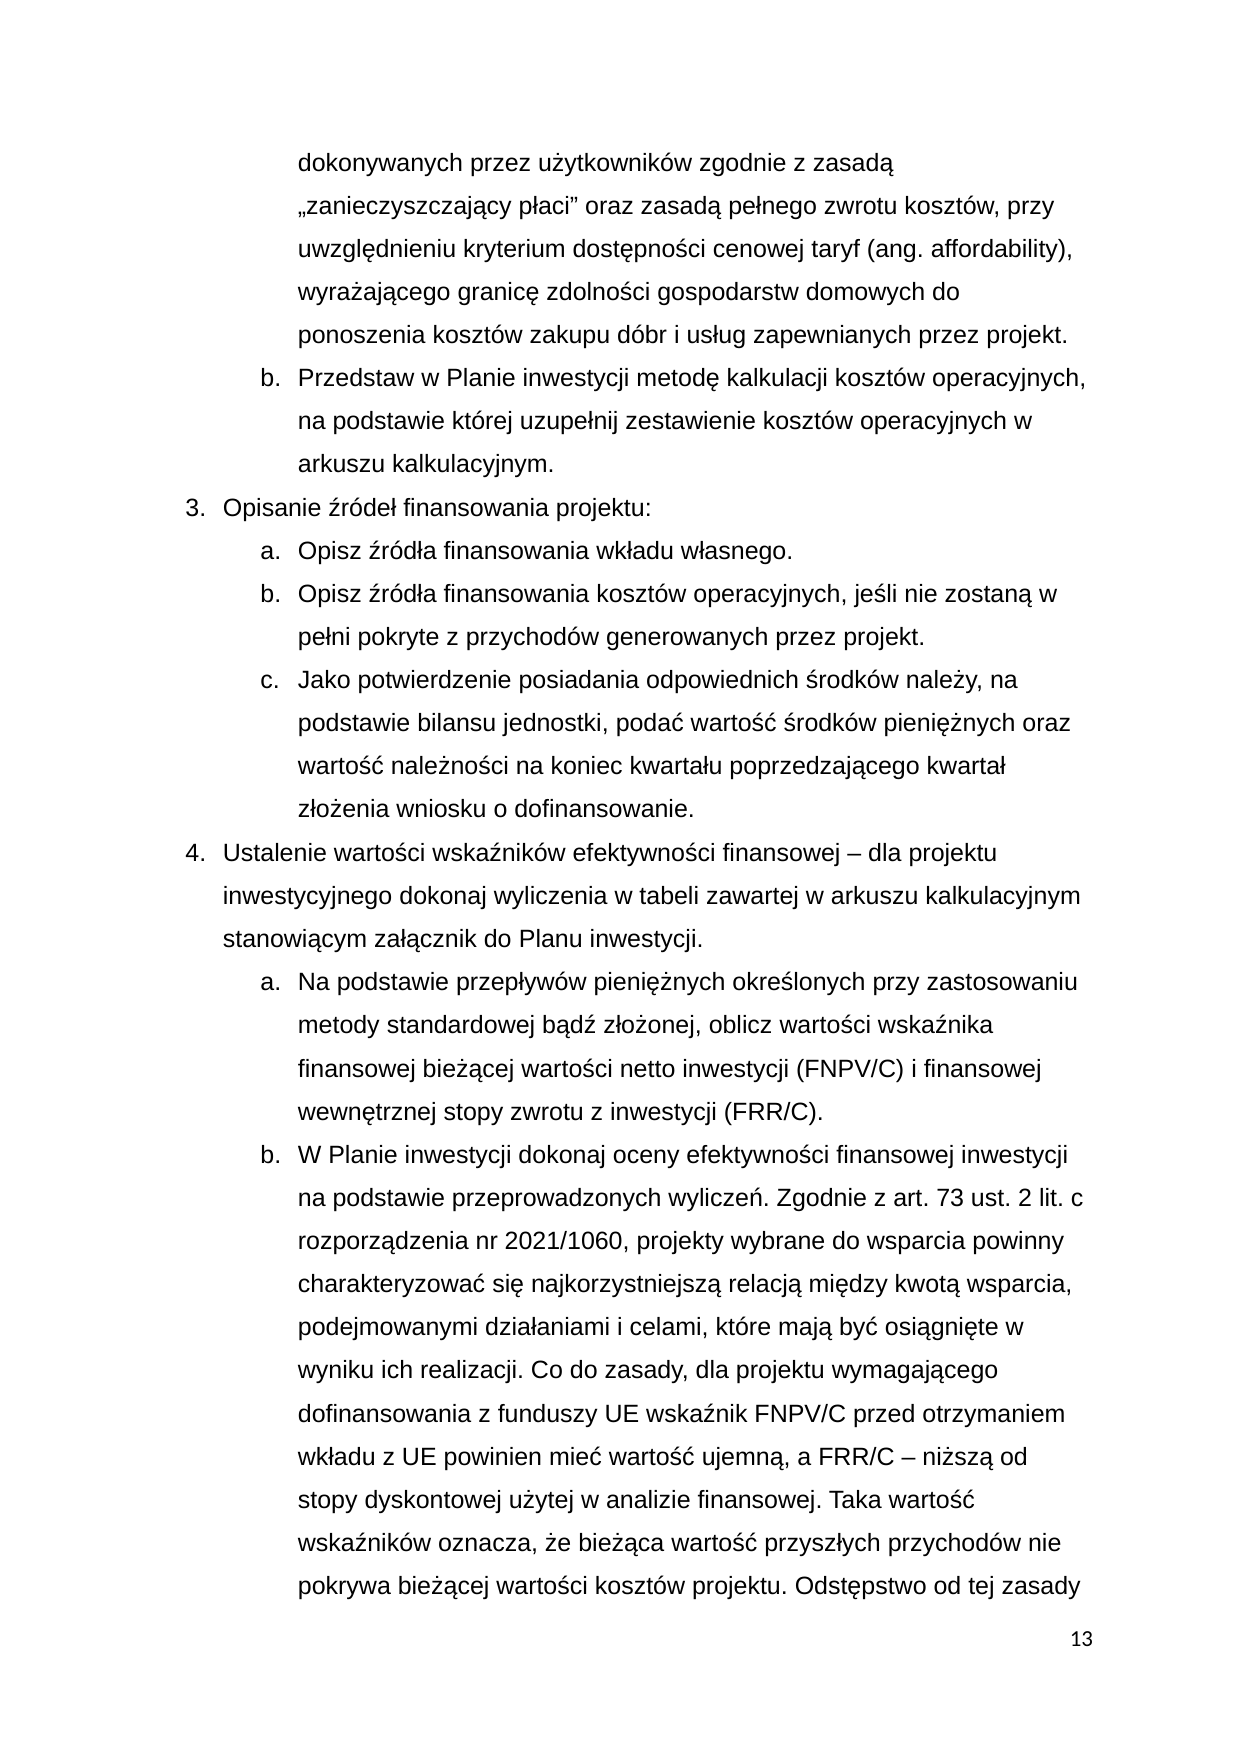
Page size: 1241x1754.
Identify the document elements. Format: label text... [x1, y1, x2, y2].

list Na podstawie przepływów pieniężnych określonych przy zastosowaniu metody standardowej bądź złożonej, oblicz wartości wskaźnika finansowej bieżącej wartości netto inwestycji (FNPV/C) i finansowej wewnętrznej stopy zwrotu z inwestycji (FRR/C). [260, 967, 1093, 1126]
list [260, 148, 1093, 349]
list Opisz źródła finansowania wkładu własnego. [260, 536, 1093, 564]
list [260, 1140, 1093, 1600]
list Jako potwierdzenie posiadania odpowiednich środków należy, na podstawie bilansu jednostki, podać wartość środków pieniężnych oraz wartość należności na koniec kwartału poprzedzającego kwartał złożenia wniosku o dofinansowanie. [260, 665, 1093, 823]
list Przedstaw w Planie inwestycji metodę kalkulacji kosztów operacyjnych, na podstawie której uzupełnij zestawienie kosztów operacyjnych w arkuszu kalkulacyjnym. [260, 363, 1093, 478]
list Ustalenie wartości wskaźników efektywności finansowej – dla projektu inwestycyjnego dokonaj wyliczenia w tabeli zawartej w arkuszu kalkulacyjnym stanowiącym załącznik do Planu inwestycji. [185, 838, 1093, 953]
list Opisanie źródeł finansowania projektu: [185, 493, 1093, 521]
list Opisz źródła finansowania kosztów operacyjnych, jeśli nie zostaną w pełni pokryte z przychodów generowanych przez projekt. [260, 579, 1093, 651]
